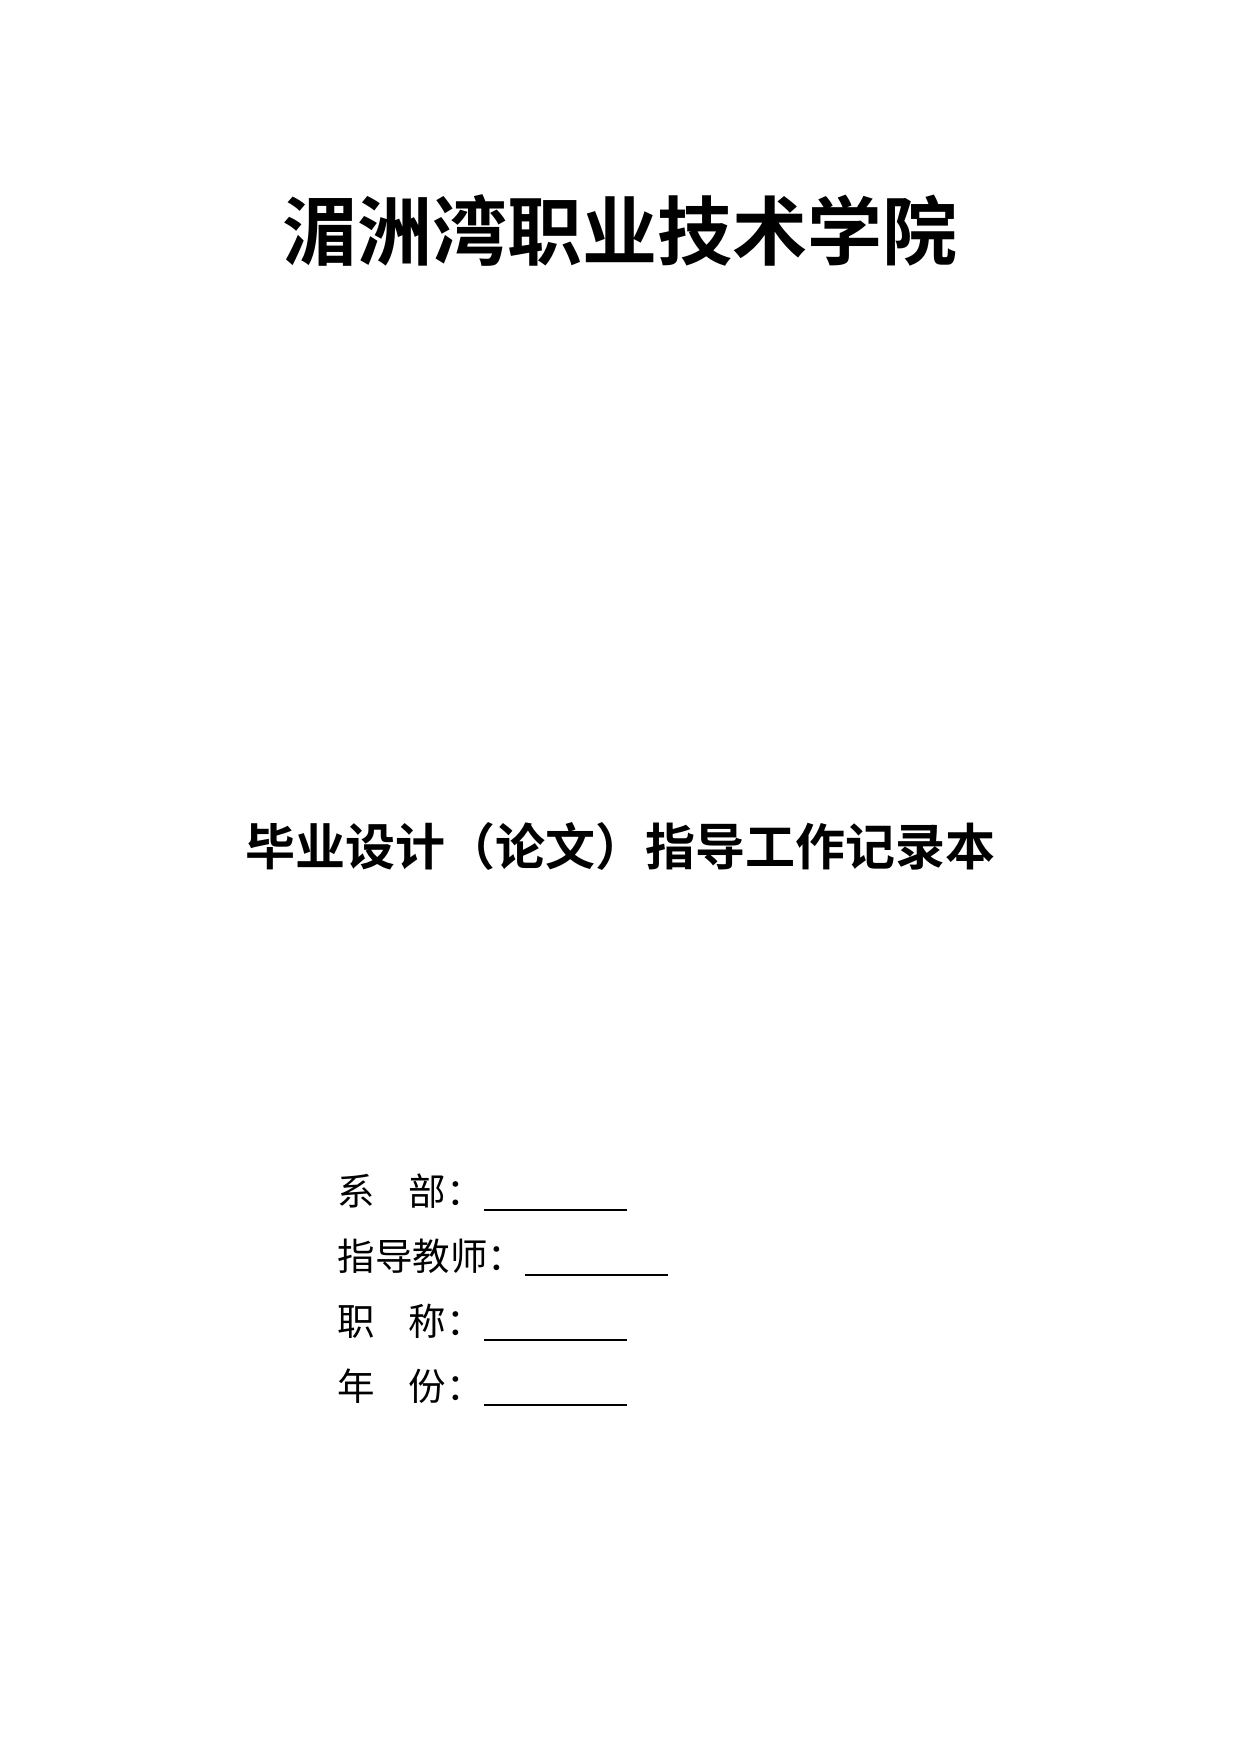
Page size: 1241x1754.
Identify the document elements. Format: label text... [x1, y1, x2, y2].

text 职 称： [187, 1287, 1053, 1352]
text 系 部： [187, 1157, 1053, 1222]
text 湄洲湾职业技术学院 [187, 162, 1053, 292]
text 年 份： [187, 1352, 1053, 1417]
text 指导教师： [187, 1222, 1053, 1287]
subtitle 毕业设计（论文）指导工作记录本 [187, 794, 1053, 892]
